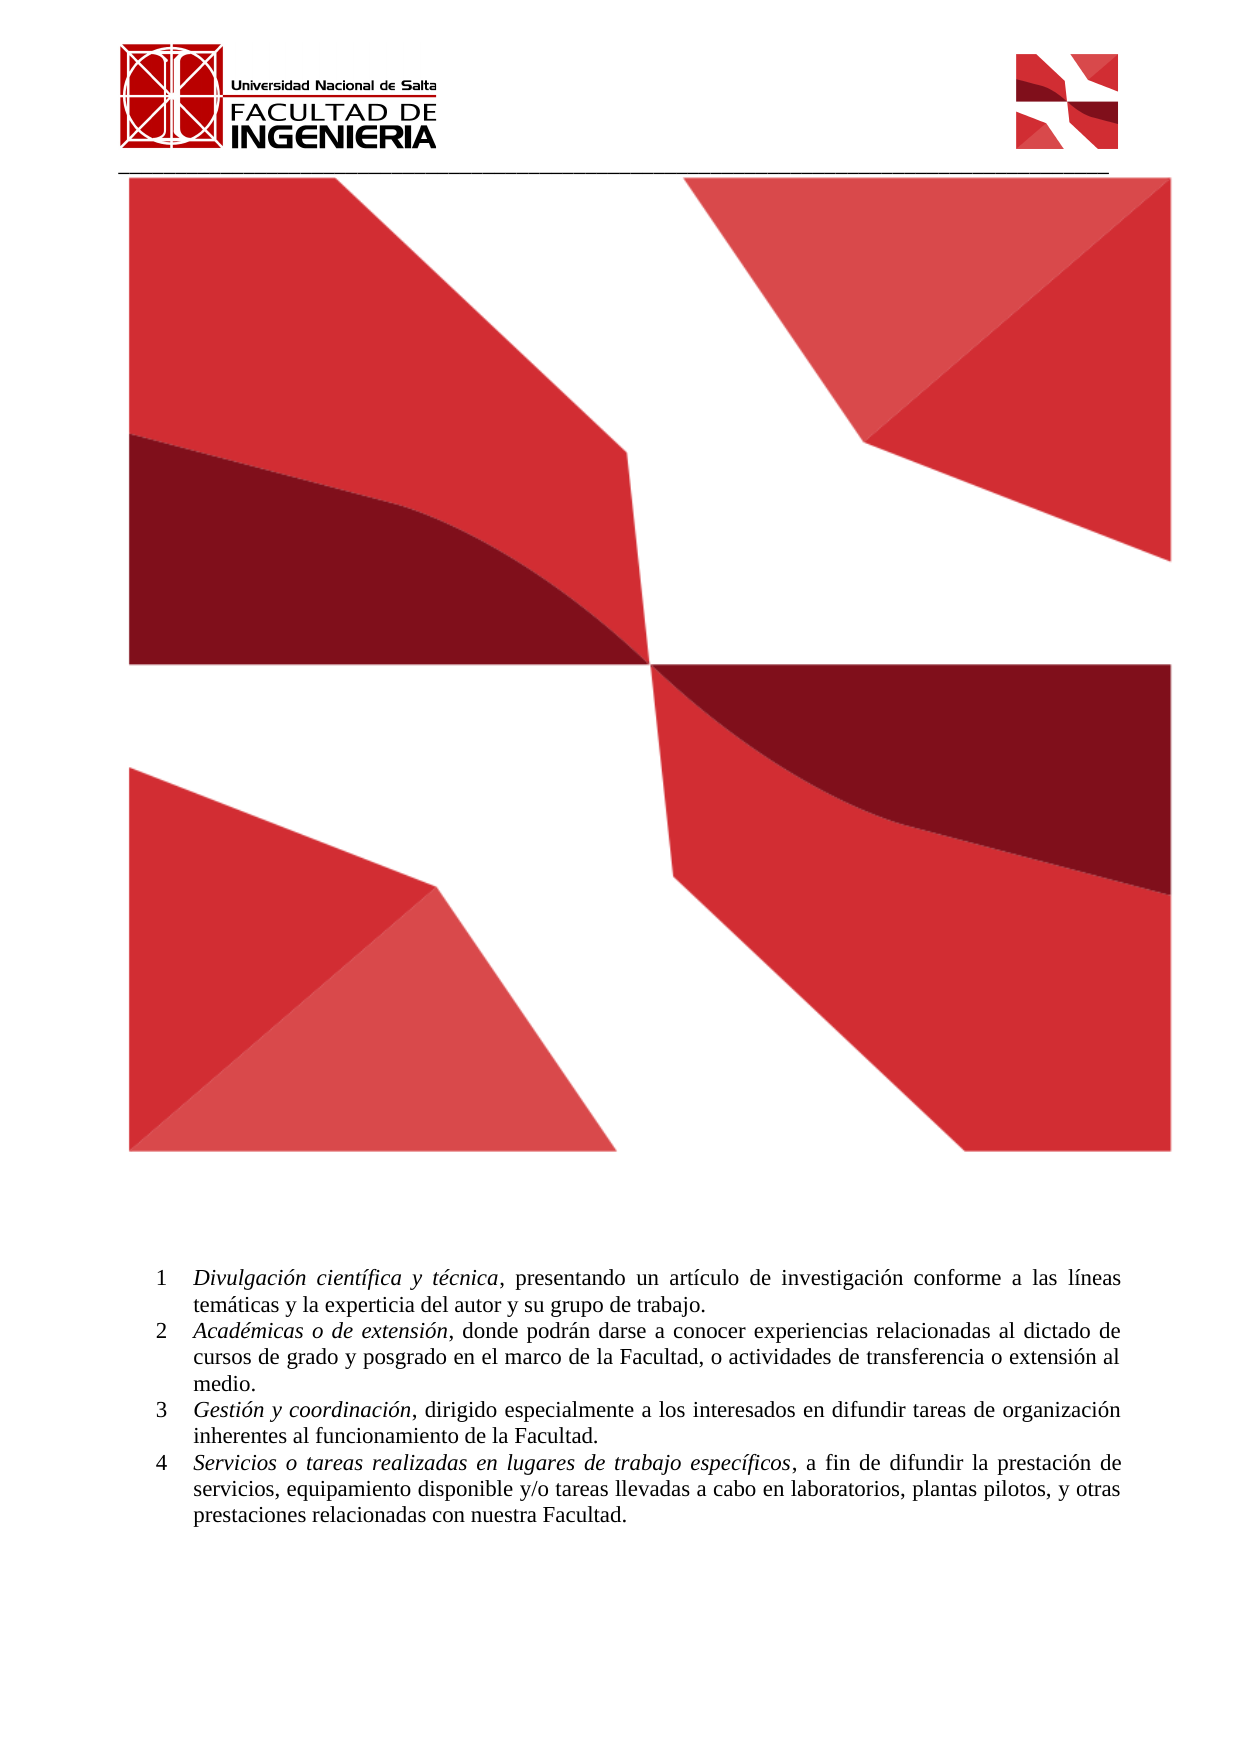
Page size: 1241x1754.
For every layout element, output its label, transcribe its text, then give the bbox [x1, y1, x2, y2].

list Académicas o de extensión, donde podrán darse a conocer experiencias relacionadas al dictado de cursos de grado y posgrado en el marco de la Facultad, o actividades de transferencia o extensión al medio. [156, 1317, 1122, 1396]
picture [1015, 54, 1119, 150]
picture [118, 177, 1182, 1265]
list Gestión y coordinación, dirigido especialmente a los interesados en difundir tareas de organización inherentes al funcionamiento de la Facultad. [156, 1396, 1122, 1449]
list Servicios o tareas realizadas en lugares de trabajo específicos, a fin de difundir la prestación de servicios, equipamiento disponible y/o tareas llevadas a cabo en laboratorios, plantas pilotos, y otras prestaciones relacionadas con nuestra Facultad. [156, 1449, 1122, 1528]
list Divulgación científica y técnica, presentando un artículo de investigación conforme a las líneas temáticas y la experticia del autor y su grupo de trabajo. [156, 1265, 1122, 1317]
picture [118, 42, 437, 150]
